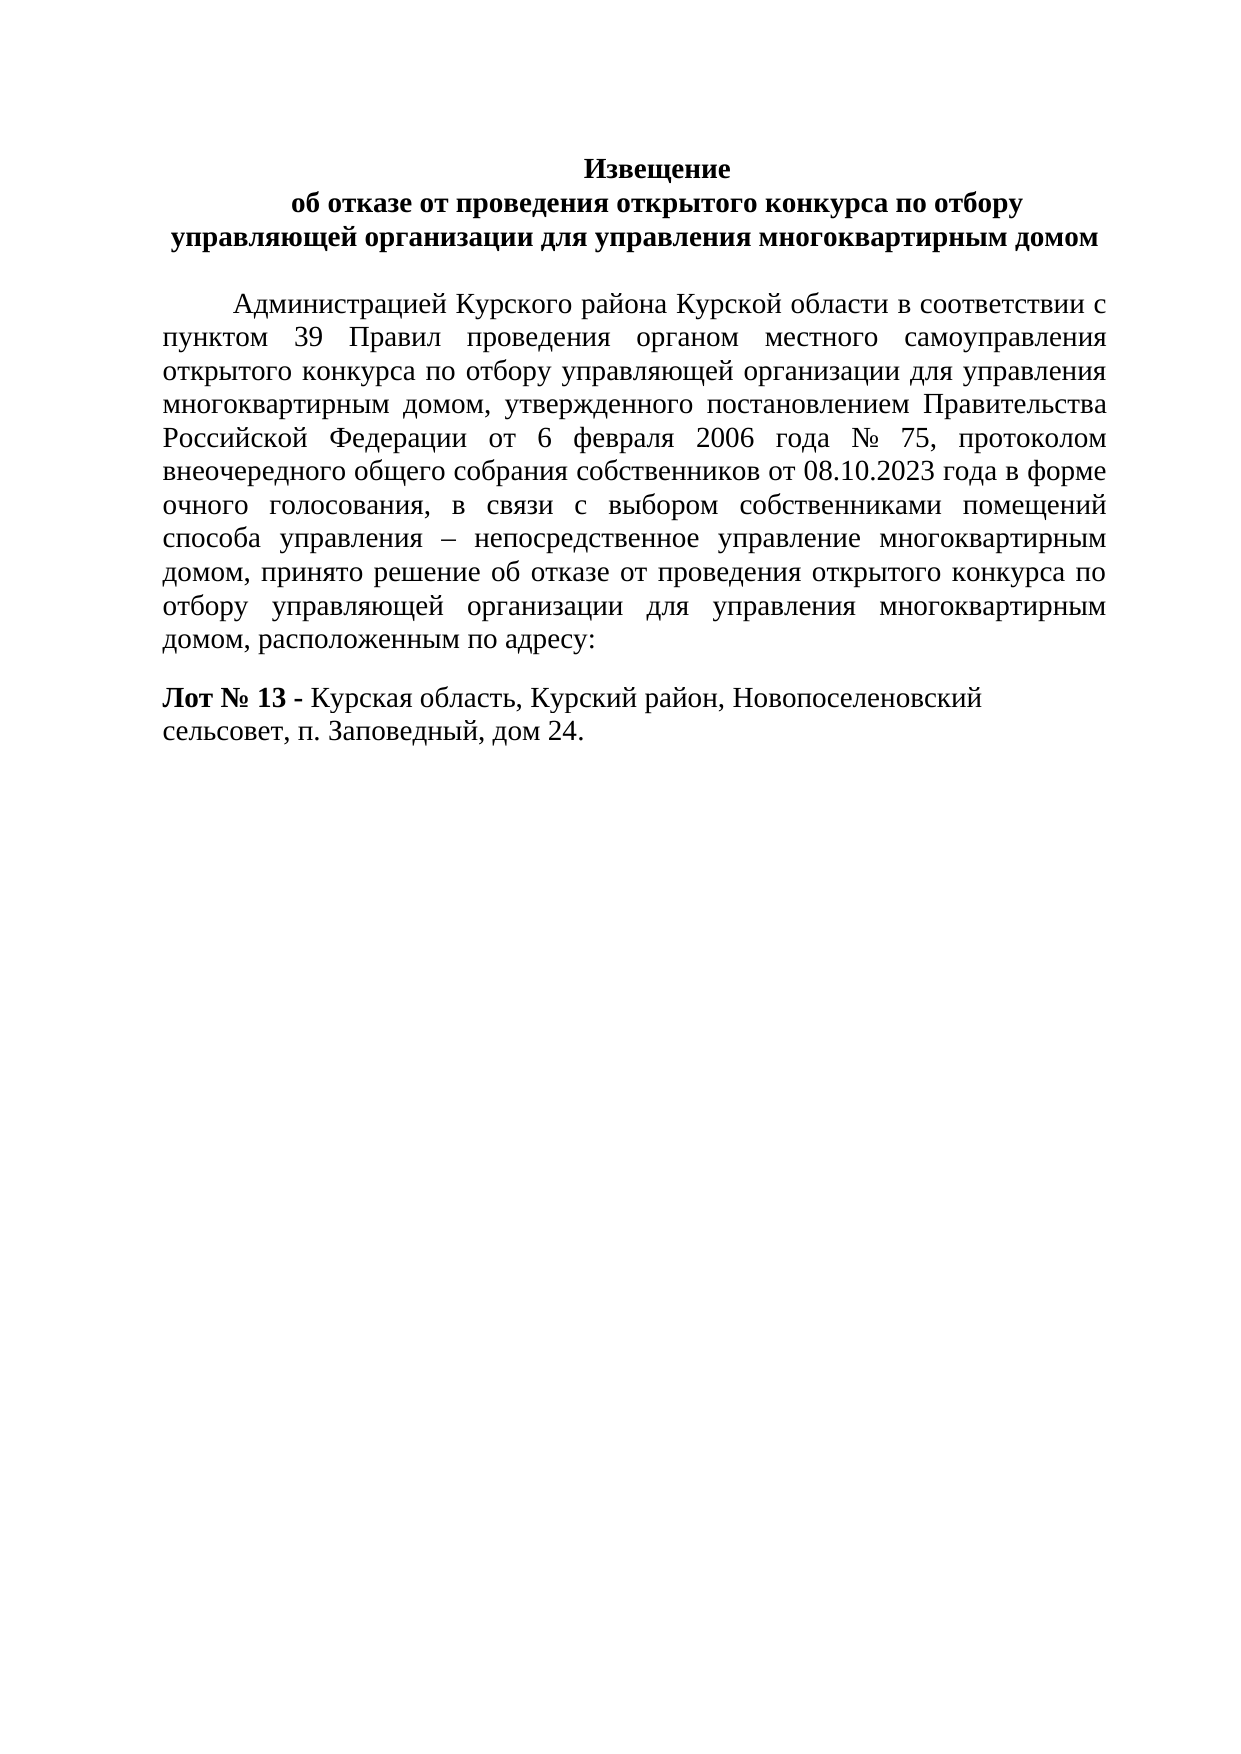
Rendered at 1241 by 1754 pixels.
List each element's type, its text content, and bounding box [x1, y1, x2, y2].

text Извещение [162, 152, 1107, 185]
text об отказе от проведения открытого конкурса по отбору управляющей организации для управления многоквартирным домом [162, 185, 1107, 252]
text Лот № 13 - Курская область, Курский район, Новопоселеновский сельсовет, п. Заповедный, дом 24. [162, 680, 1107, 747]
text Администрацией Курского района Курской области в соответствии с пунктом 39 Правил проведения органом местного самоуправления открытого конкурса по отбору управляющей организации для управления многоквартирным домом, утвержденного постановлением Правительства Российской Федерации от 6 февраля 2006 года № 75, протоколом внеочередного общего собрания собственников от 08.10.2023 года в форме очного голосования, в связи с выбором собственниками помещений способа управления – непосредственное управление многоквартирным домом, принято решение об отказе от проведения открытого конкурса по отбору управляющей организации для управления многоквартирным домом, расположенным по адресу: [162, 286, 1107, 655]
